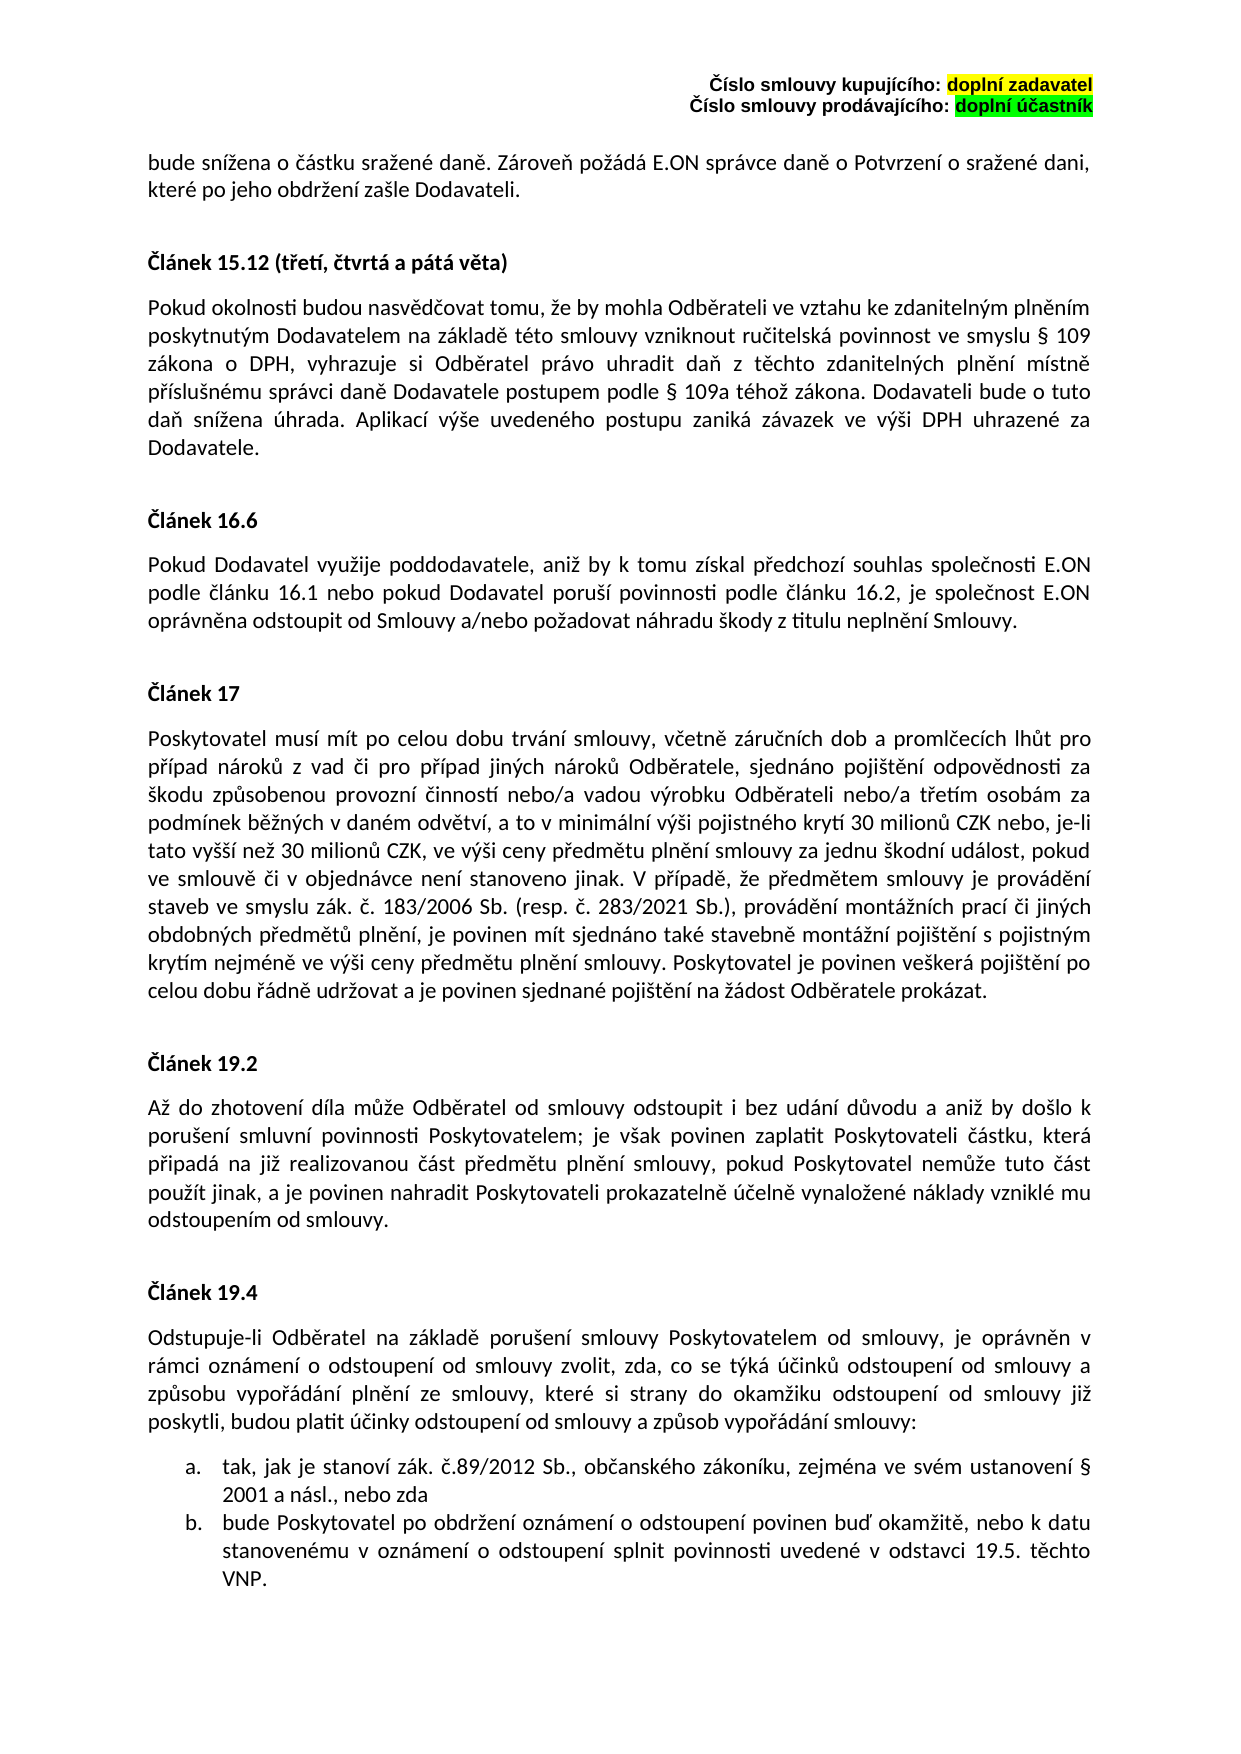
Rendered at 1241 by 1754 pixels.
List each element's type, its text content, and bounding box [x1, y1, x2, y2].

text Článek 19.4 [148, 1278, 1093, 1306]
text Pokud Dodavatel využije poddodavatele, aniž by k tomu získal předchozí souhlas společnosti E.ON podle článku 16.1 nebo pokud Dodavatel poruší povinnosti podle článku 16.2, je společnost E.ON oprávněna odstoupit od Smlouvy a/nebo požadovat náhradu škody z titulu neplnění Smlouvy. [148, 551, 1093, 634]
text Pokud okolnosti budou nasvědčovat tomu, že by mohla Odběrateli ve vztahu ke zdanitelným plněním poskytnutým Dodavatelem na základě této smlouvy vzniknout ručitelská povinnost ve smyslu § 109 zákona o DPH, vyhrazuje si Odběratel právo uhradit daň z těchto zdanitelných plnění místně příslušnému správci daně Dodavatele postupem podle § 109a téhož zákona. Dodavateli bude o tuto daň snížena úhrada. Aplikací výše uvedeného postupu zaniká závazek ve výši DPH uhrazené za Dodavatele. [148, 293, 1093, 461]
text Poskytovatel musí mít po celou dobu trvání smlouvy, včetně záručních dob a promlčecích lhůt pro případ nároků z vad či pro případ jiných nároků Odběratele, sjednáno pojištění odpovědnosti za škodu způsobenou provozní činností nebo/a vadou výrobku Odběrateli nebo/a třetím osobám za podmínek běžných v daném odvětví, a to v minimální výši pojistného krytí 30 milionů CZK nebo, je-li tato vyšší než 30 milionů CZK, ve výši ceny předmětu plnění smlouvy za jednu škodní událost, pokud ve smlouvě či v objednávce není stanoveno jinak. V případě, že předmětem smlouvy je provádění staveb ve smyslu zák. č. 183/2006 Sb. (resp. č. 283/2021 Sb.), provádění montážních prací či jiných obdobných předmětů plnění, je povinen mít sjednáno také stavebně montážní pojištění s pojistným krytím nejméně ve výši ceny předmětu plnění smlouvy. Poskytovatel je povinen veškerá pojištění po celou dobu řádně udržovat a je povinen sjednané pojištění na žádost Odběratele prokázat. [148, 724, 1093, 1004]
text Článek 17 [148, 679, 1093, 707]
text Článek 15.12 (třetí, čtvrtá a pátá věta) [148, 248, 1093, 276]
text Až do zhotovení díla může Odběratel od smlouvy odstoupit i bez udání důvodu a aniž by došlo k porušení smluvní povinnosti Poskytovatelem; je však povinen zaplatit Poskytovateli částku, která připadá na již realizovanou část předmětu plnění smlouvy, pokud Poskytovatel nemůže tuto část použít jinak, a je povinen nahradit Poskytovateli prokazatelně účelně vynaložené náklady vzniklé mu odstoupením od smlouvy. [148, 1093, 1093, 1234]
text Článek 19.2 [148, 1049, 1093, 1077]
text Odstupuje-li Odběratel na základě porušení smlouvy Poskytovatelem od smlouvy, je oprávněn v rámci oznámení o odstoupení od smlouvy zvolit, zda, co se týká účinků odstoupení od smlouvy a způsobu vypořádání plnění ze smlouvy, které si strany do okamžiku odstoupení od smlouvy již poskytli, budou platit účinky odstoupení od smlouvy a způsob vypořádání smlouvy: [148, 1323, 1093, 1435]
text Článek 16.6 [148, 506, 1093, 534]
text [148, 148, 1093, 204]
list bude Poskytovatel po obdržení oznámení o odstoupení povinen buď okamžitě, nebo k datu stanovenému v oznámení o odstoupení splnit povinnosti uvedené v odstavci 19.5. těchto VNP. [185, 1508, 1093, 1592]
list tak, jak je stanoví zák. č.89/2012 Sb., občanského zákoníku, zejména ve svém ustanovení § 2001 a násl., nebo zda [185, 1452, 1093, 1508]
